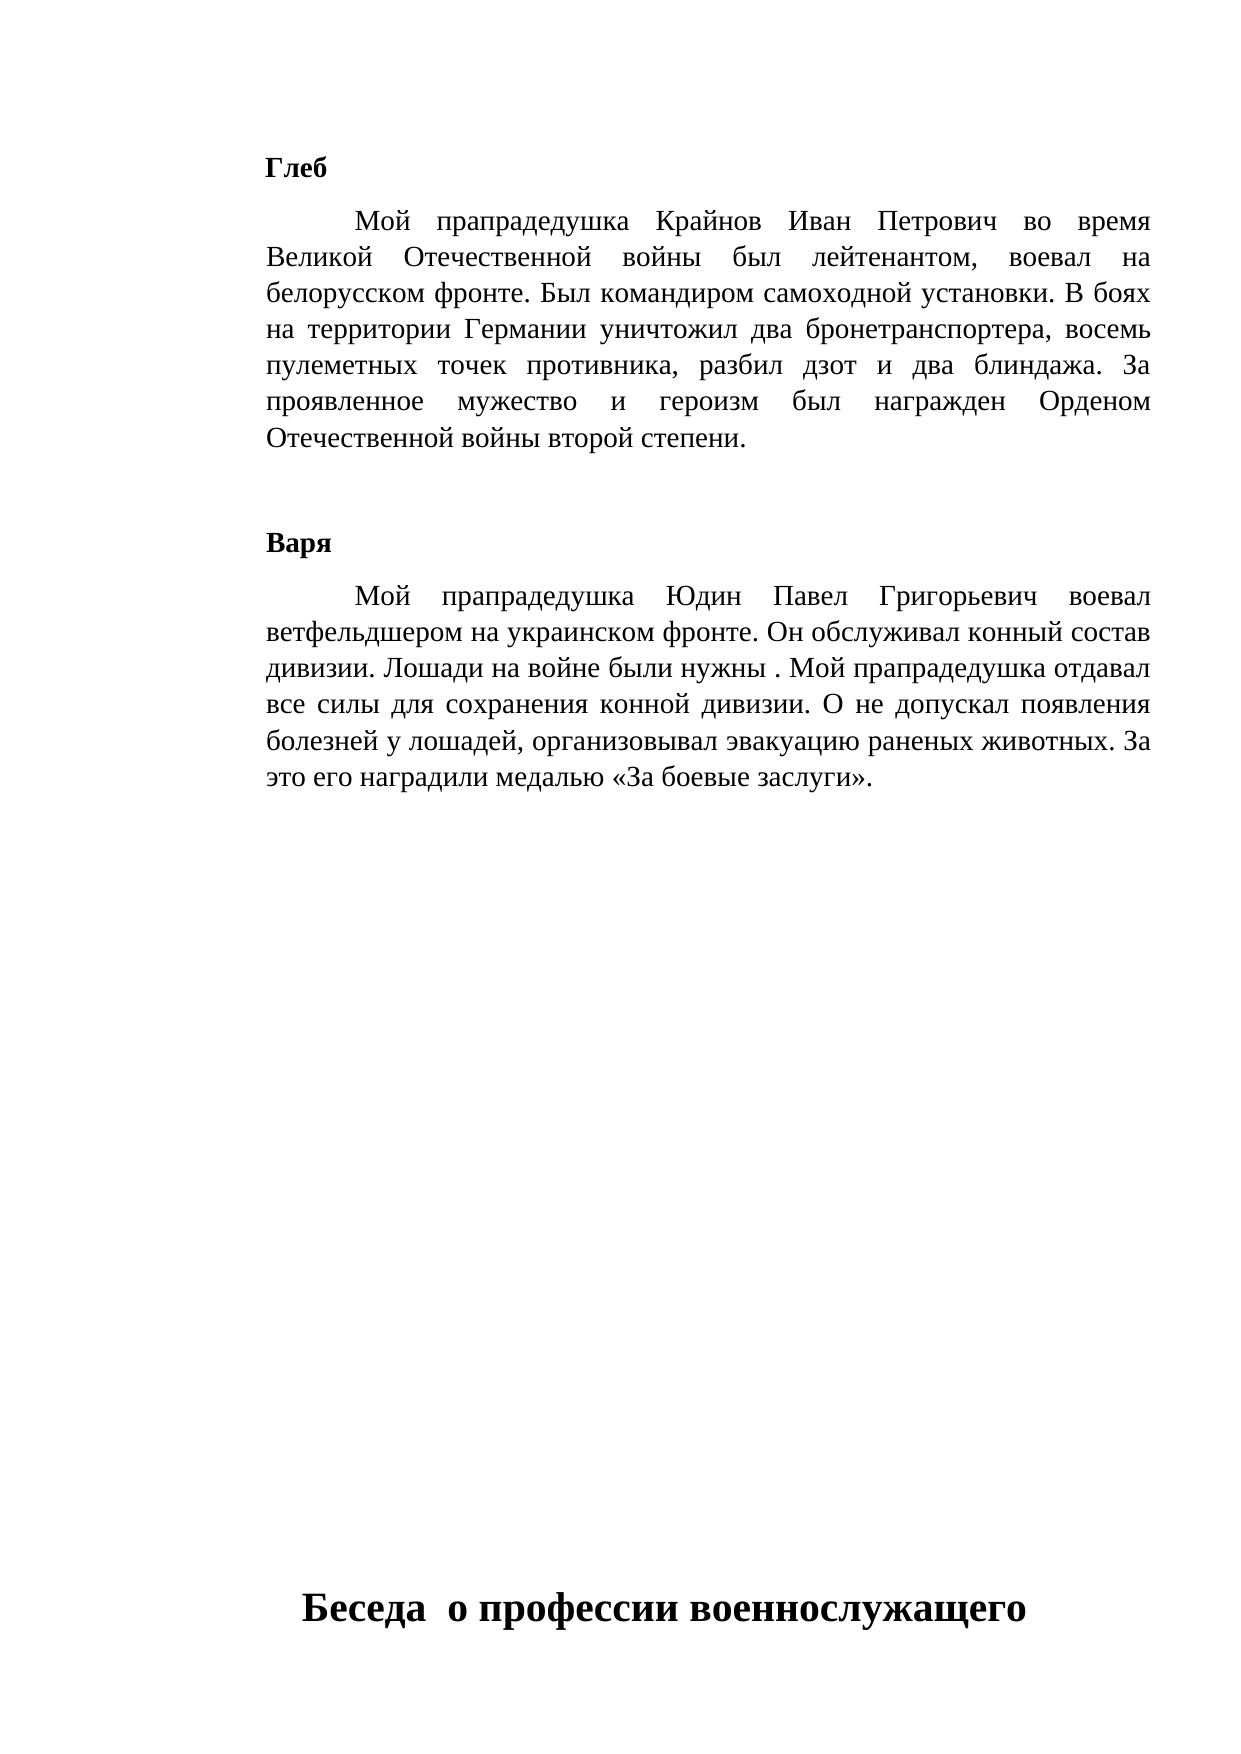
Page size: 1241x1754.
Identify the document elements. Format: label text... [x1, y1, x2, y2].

text Варя [266, 525, 1152, 559]
text Мой прапрадедушка Крайнов Иван Петрович во время Великой Отечественной войны был лейтенантом, воевал на белорусском фронте. Был командиром самоходной установки. В боях на территории Германии уничтожил два бронетранспортера, восемь пулеметных точек противника, разбил дзот и два блиндажа. За проявленное мужество и героизм был награжден Орденом Отечественной войны второй степени. [266, 203, 1152, 453]
text Беседа о профессии военнослужащего [177, 1582, 1152, 1630]
text Глеб [177, 150, 1152, 183]
text Мой прапрадедушка Юдин Павел Григорьевич воевал ветфельдшером на украинском фронте. Он обслуживал конный состав дивизии. Лошади на войне были нужны . Мой прапрадедушка отдавал все силы для сохранения конной дивизии. О не допускал появления болезней у лошадей, организовывал эвакуацию раненых животных. За это его наградили медалью «За боевые заслуги». [266, 578, 1152, 792]
